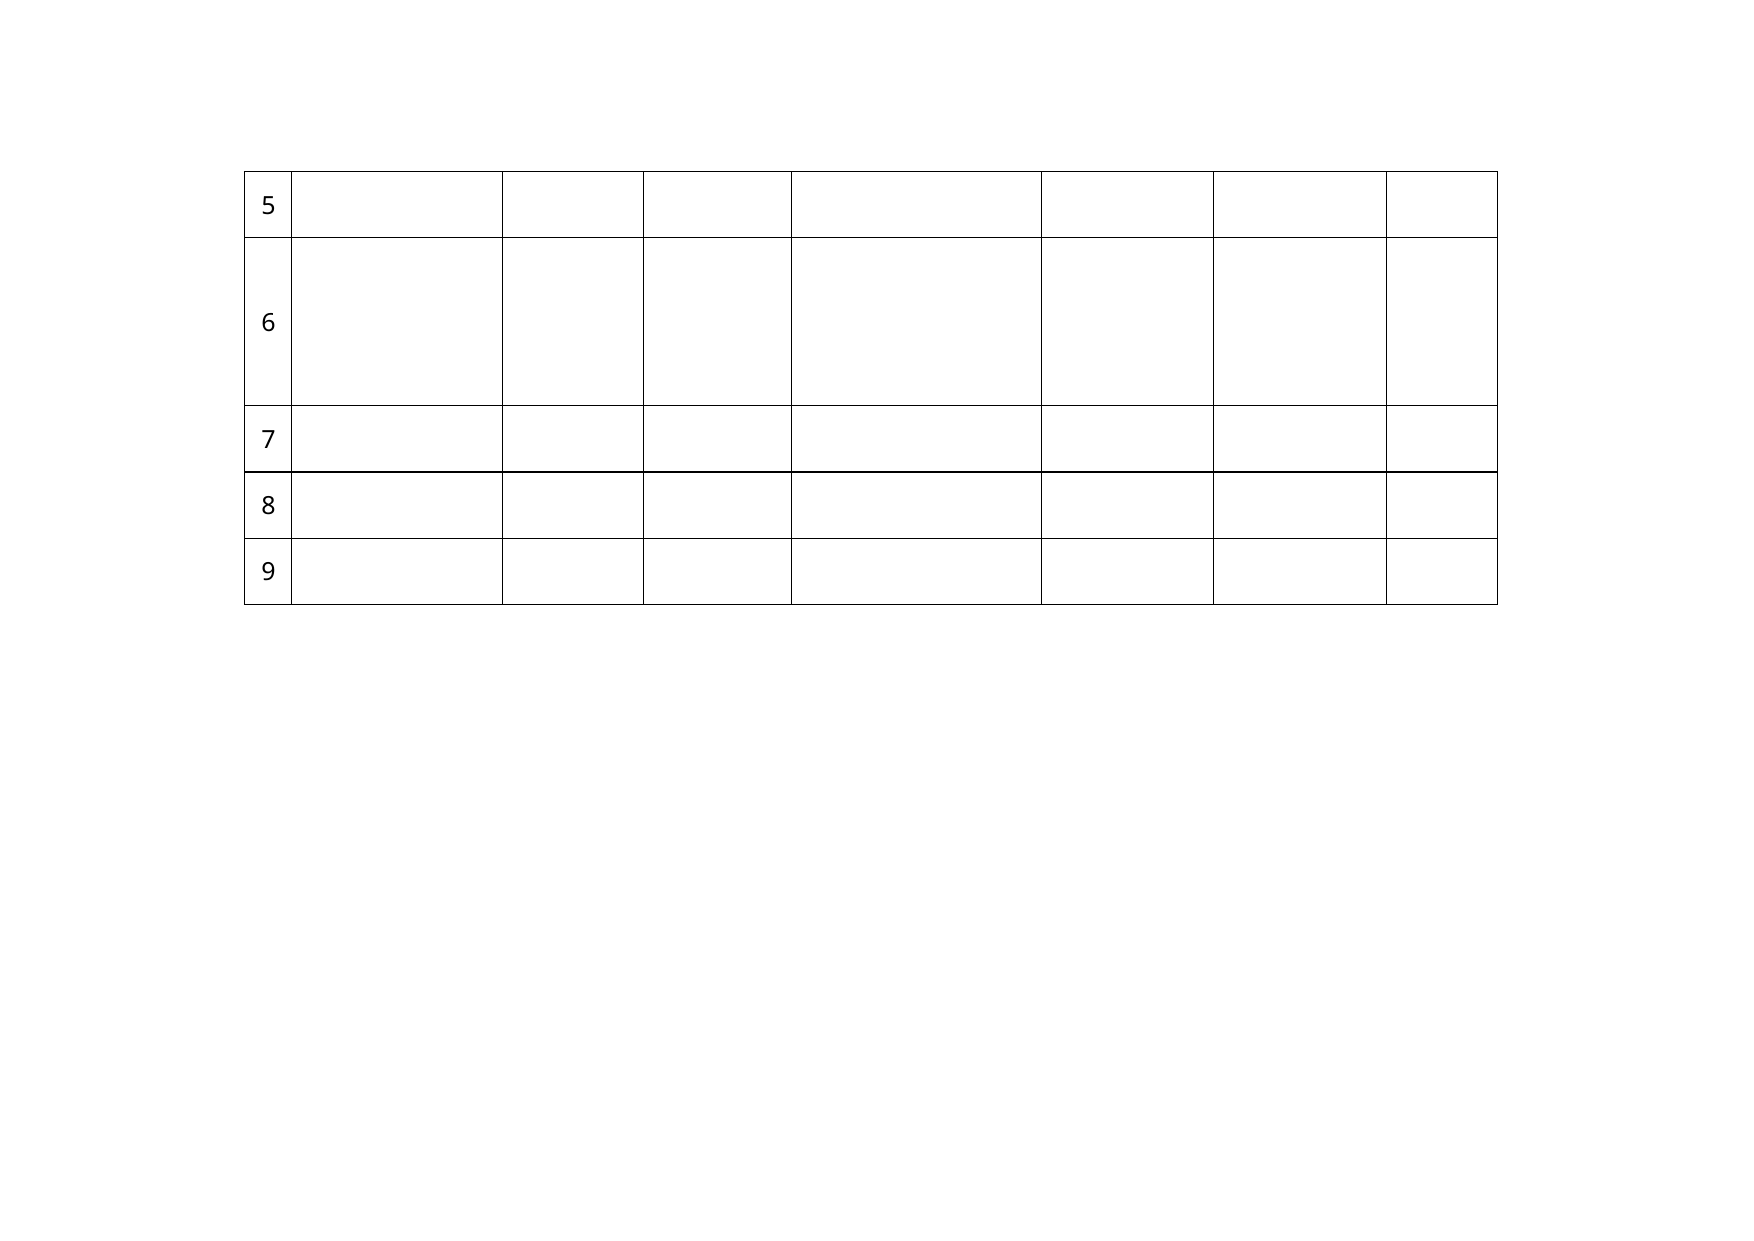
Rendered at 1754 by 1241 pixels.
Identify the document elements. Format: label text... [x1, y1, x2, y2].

table_cell [644, 406, 791, 471]
table_cell [1042, 473, 1213, 537]
table_cell [292, 238, 502, 405]
table_cell [1042, 406, 1213, 471]
table_cell [292, 539, 502, 603]
table_cell [1214, 238, 1386, 405]
table_cell [1387, 473, 1497, 537]
table_cell [1214, 406, 1386, 471]
table_cell 8 [245, 473, 291, 537]
table_cell [1214, 473, 1386, 537]
table_cell [1042, 539, 1213, 603]
table_cell [503, 473, 643, 537]
table_cell [1387, 172, 1497, 237]
table_cell [792, 539, 1041, 603]
table_cell [503, 406, 643, 471]
table_cell [1387, 539, 1497, 603]
table_cell [503, 539, 643, 603]
table_cell [644, 539, 791, 603]
table_cell [503, 172, 643, 237]
table_cell [292, 172, 502, 237]
table_cell [1042, 238, 1213, 405]
table_cell 9 [245, 539, 291, 603]
table_cell [1042, 172, 1213, 237]
table_cell [1214, 539, 1386, 603]
table_cell 5 [245, 172, 291, 237]
table_cell 6 [245, 238, 291, 405]
table_cell [1387, 238, 1497, 405]
table_cell [503, 238, 643, 405]
table_cell [1387, 406, 1497, 471]
table_cell [1214, 172, 1386, 237]
table_cell [292, 473, 502, 537]
table_cell 7 [245, 406, 291, 471]
table_cell [792, 172, 1041, 237]
table_cell [292, 406, 502, 471]
table_cell [644, 473, 791, 537]
table_cell [792, 406, 1041, 471]
table_cell [644, 172, 791, 237]
table_cell [644, 238, 791, 405]
table_cell [792, 473, 1041, 537]
table_cell [792, 238, 1041, 405]
